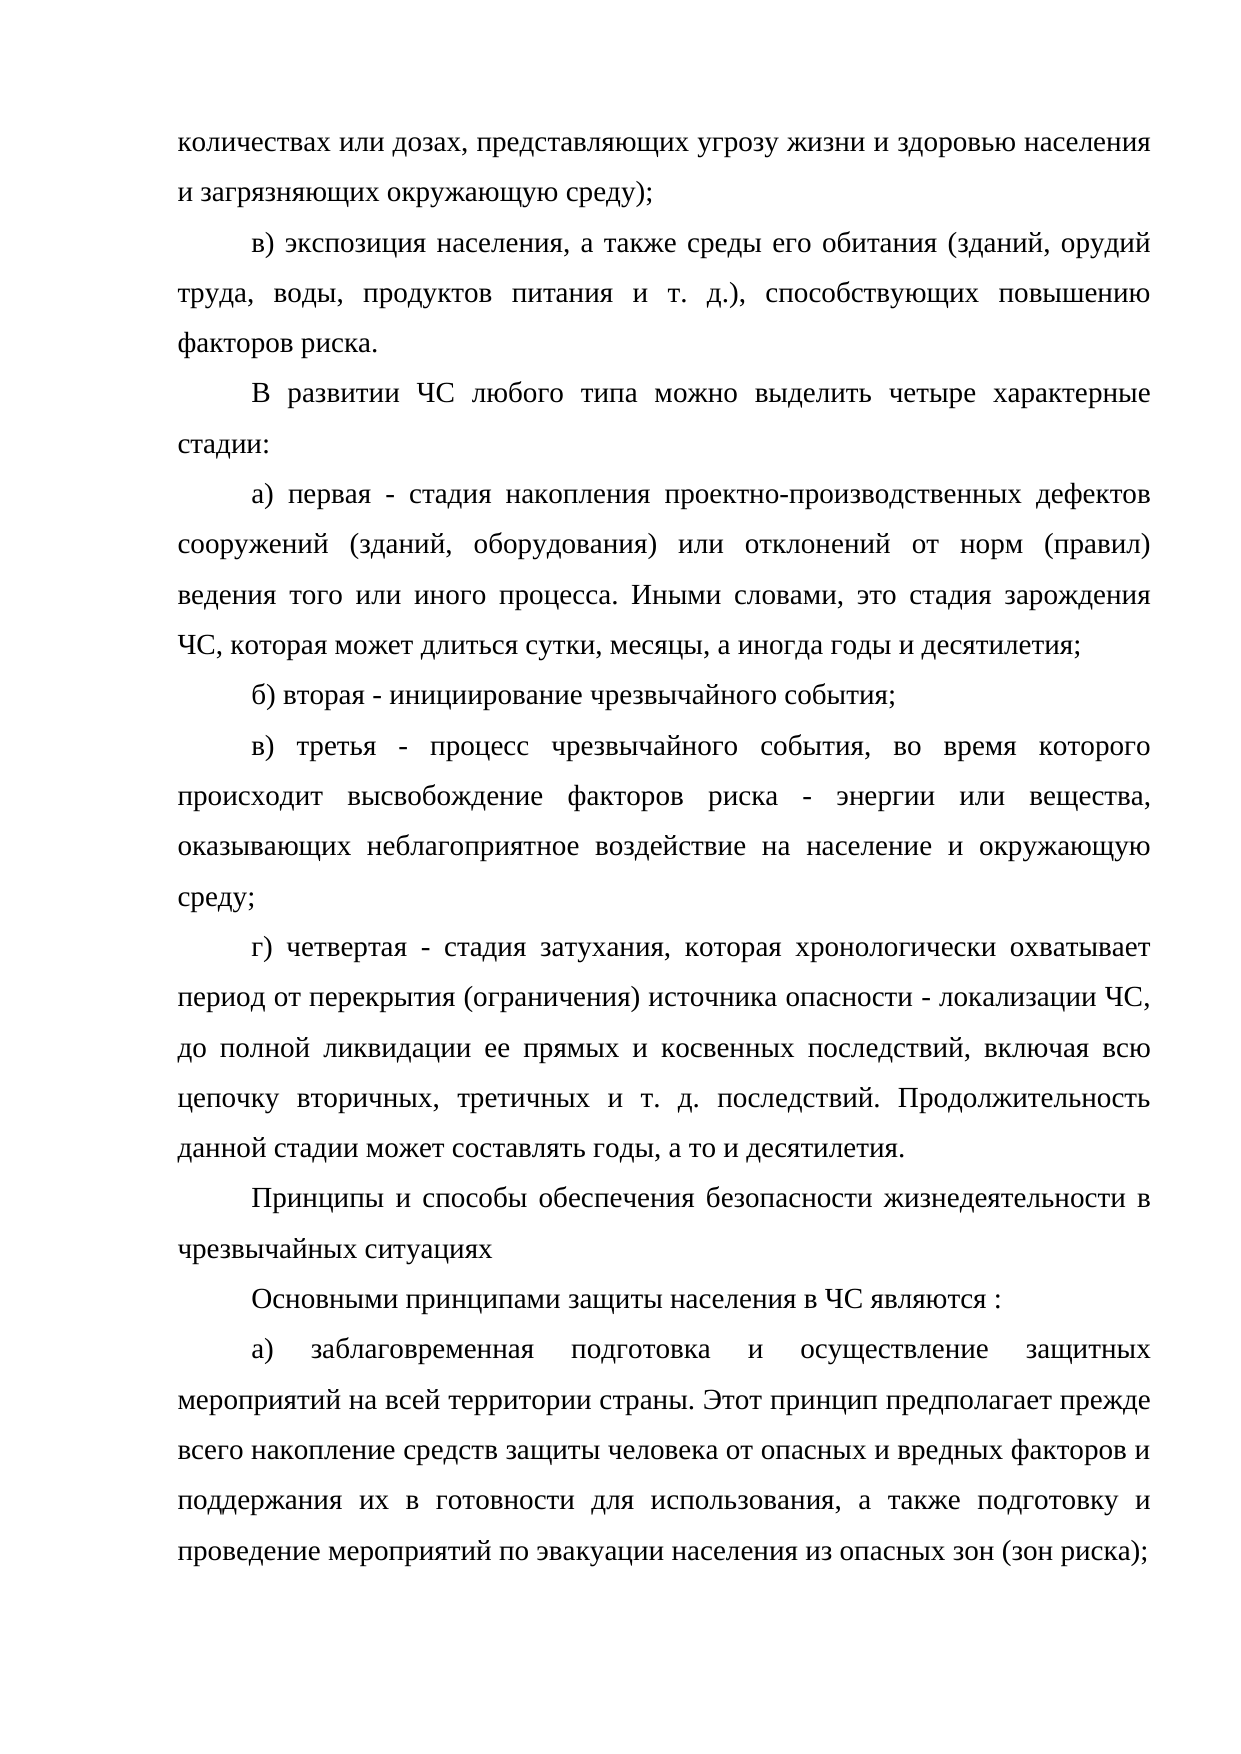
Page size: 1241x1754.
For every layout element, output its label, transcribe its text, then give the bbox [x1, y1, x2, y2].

text б) вторая - инициирование чрезвычайного события; [177, 677, 1152, 711]
text Основными принципами защиты населения в ЧС являются : [177, 1281, 1152, 1315]
text а) заблаговременная подготовка и осуществление защитных мероприятий на всей территории страны. Этот принцип предполагает прежде всего накопление средств защиты человека от опасных и вредных факторов и поддержания их в готовности для использования, а также подготовку и проведение мероприятий по эвакуации населения из опасных зон (зон риска); [177, 1332, 1152, 1566]
text а) первая - стадия накопления проектно-производственных дефектов сооружений (зданий, оборудования) или отклонений от норм (правил) ведения того или иного процесса. Иными словами, это стадия зарождения ЧС, которая может длиться сутки, месяцы, а иногда годы и десятилетия; [177, 476, 1152, 661]
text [177, 124, 1152, 208]
text г) четвертая - стадия затухания, которая хронологически охватывает период от перекрытия (ограничения) источника опасности - локализации ЧС, до полной ликвидации ее прямых и косвенных последствий, включая всю цепочку вторичных, третичных и т. д. последствий. Продолжительность данной стадии может составлять годы, а то и десятилетия. [177, 929, 1152, 1164]
text в) третья - процесс чрезвычайного события, во время которого происходит высвобождение факторов риска - энергии или вещества, оказывающих неблагоприятное воздействие на население и окружающую среду; [177, 728, 1152, 912]
text В развитии ЧС любого типа можно выделить четыре характерные стадии: [177, 376, 1152, 459]
text Принципы и способы обеспечения безопасности жизнедеятельности в чрезвычайных ситуациях [177, 1181, 1152, 1264]
text в) экспозиция населения, а также среды его обитания (зданий, орудий труда, воды, продуктов питания и т. д.), способствующих повышению факторов риска. [177, 225, 1152, 359]
